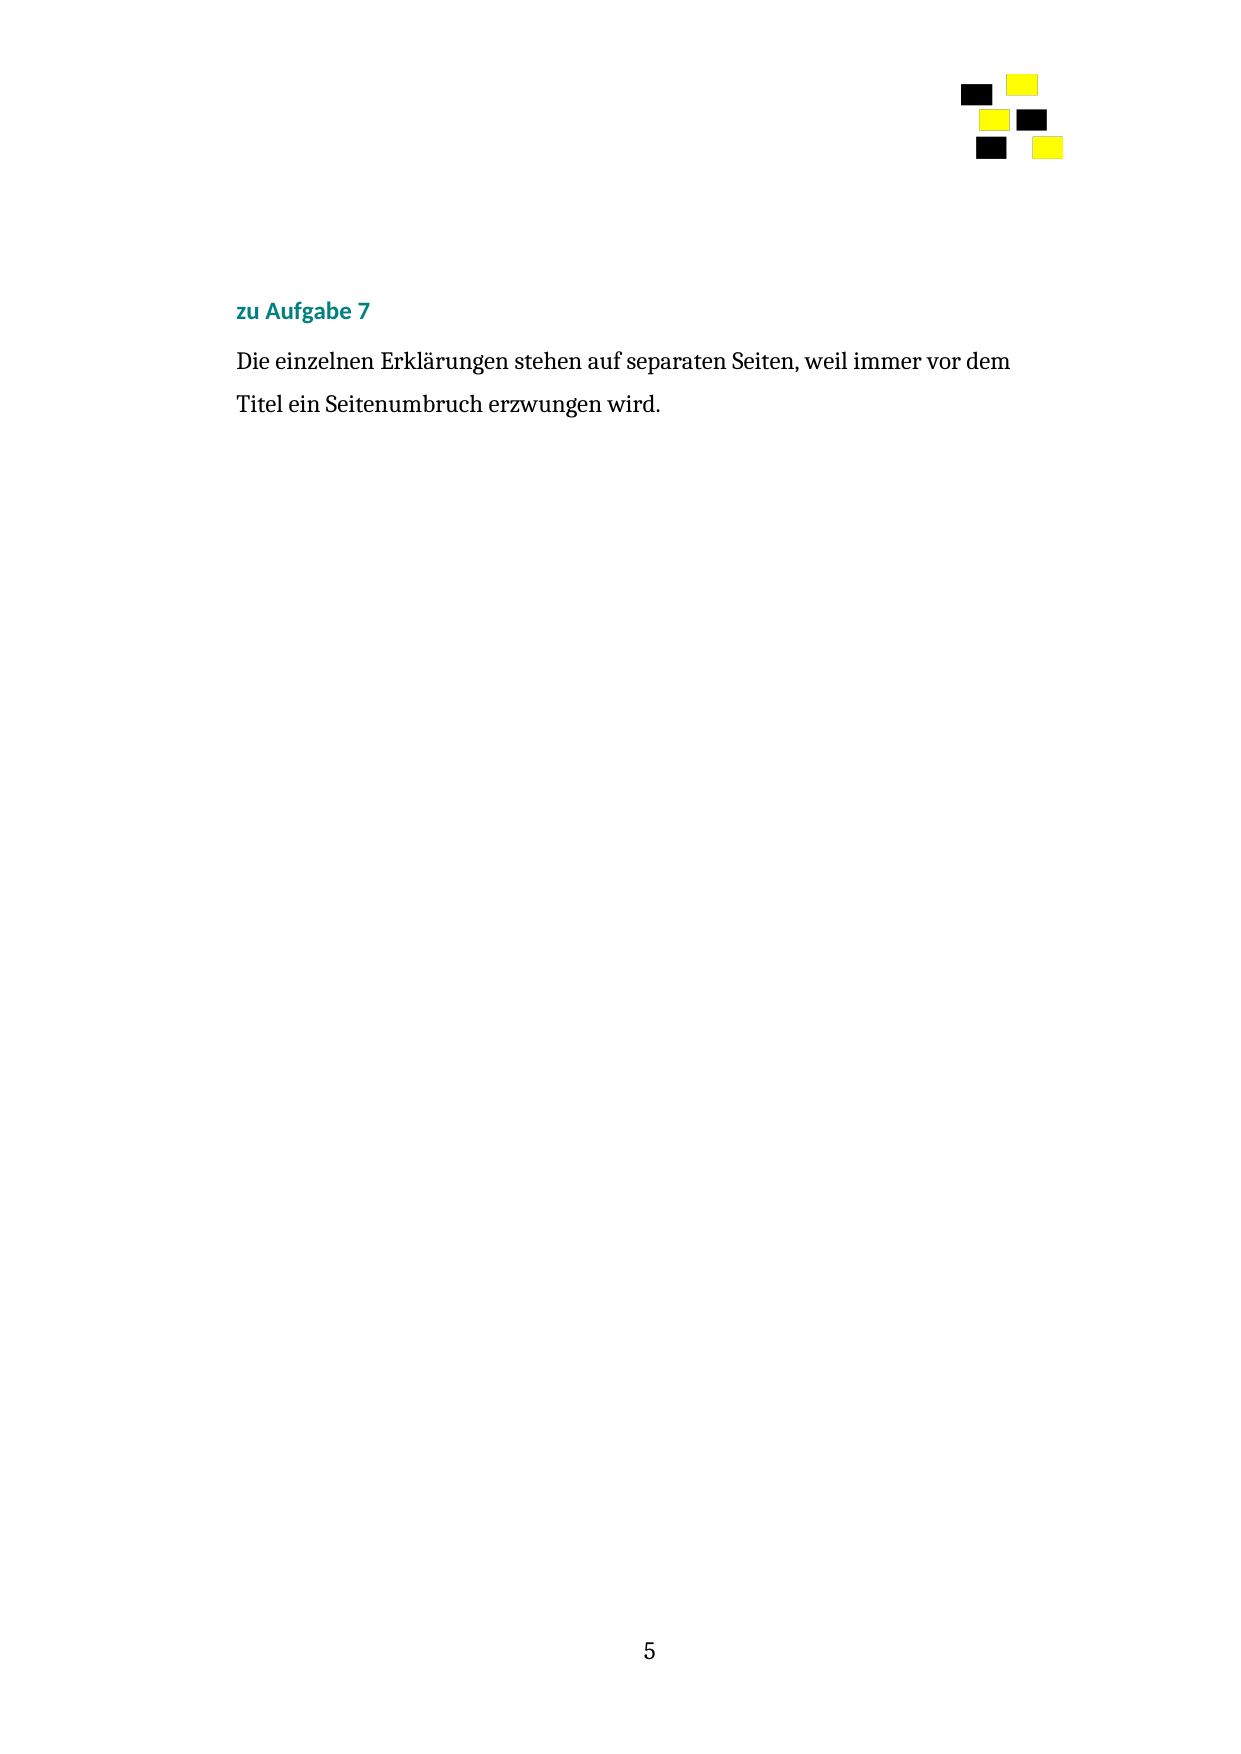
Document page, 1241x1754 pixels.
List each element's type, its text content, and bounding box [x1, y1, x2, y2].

text Die einzelnen Erklärungen stehen auf separaten Seiten, weil immer vor dem Titel ein Seitenumbruch erzwungen wird. [236, 347, 1063, 419]
picture [960, 73, 1064, 168]
subtitle zu Aufgabe 7 [236, 295, 1063, 326]
